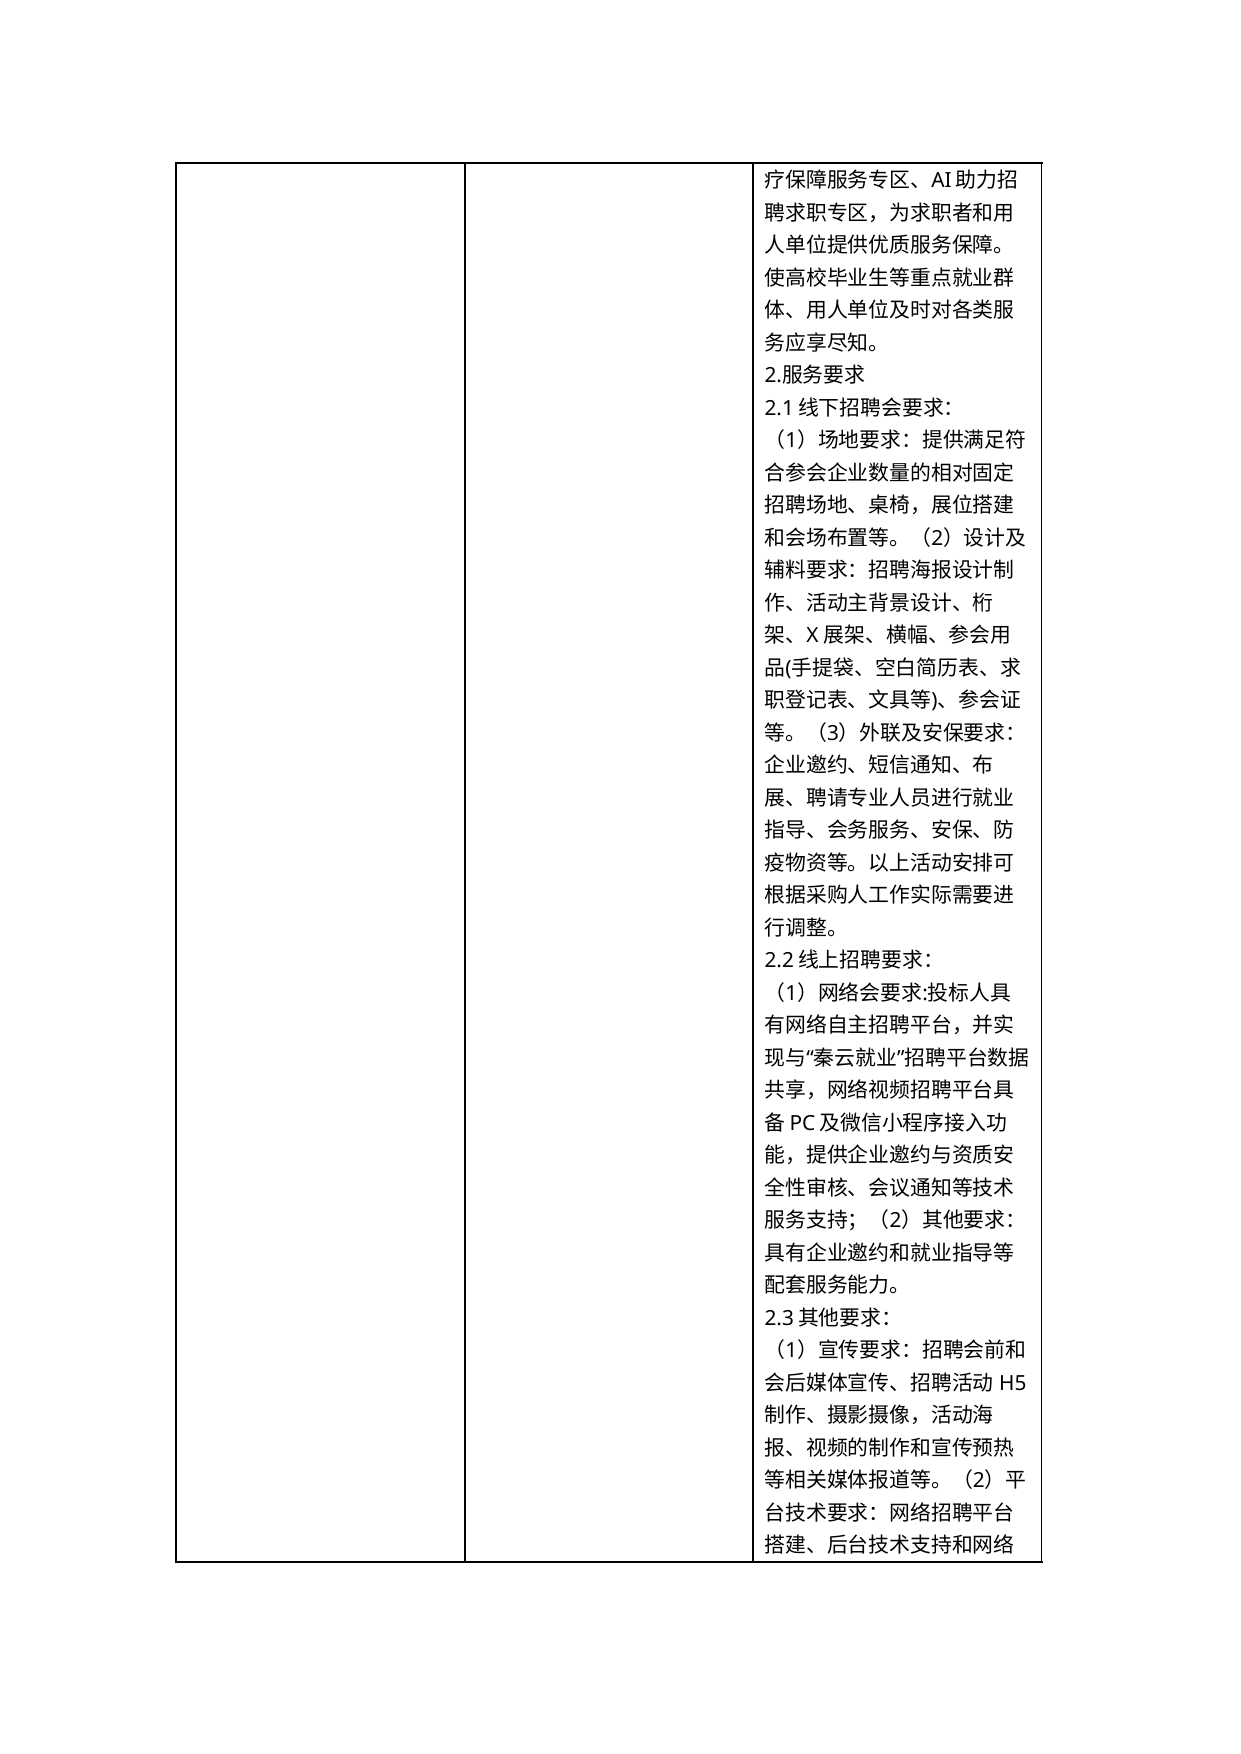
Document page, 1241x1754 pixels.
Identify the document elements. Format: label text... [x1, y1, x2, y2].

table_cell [754, 164, 1041, 1561]
table_cell ★ [466, 164, 752, 1561]
table_cell 2 [177, 164, 464, 1561]
